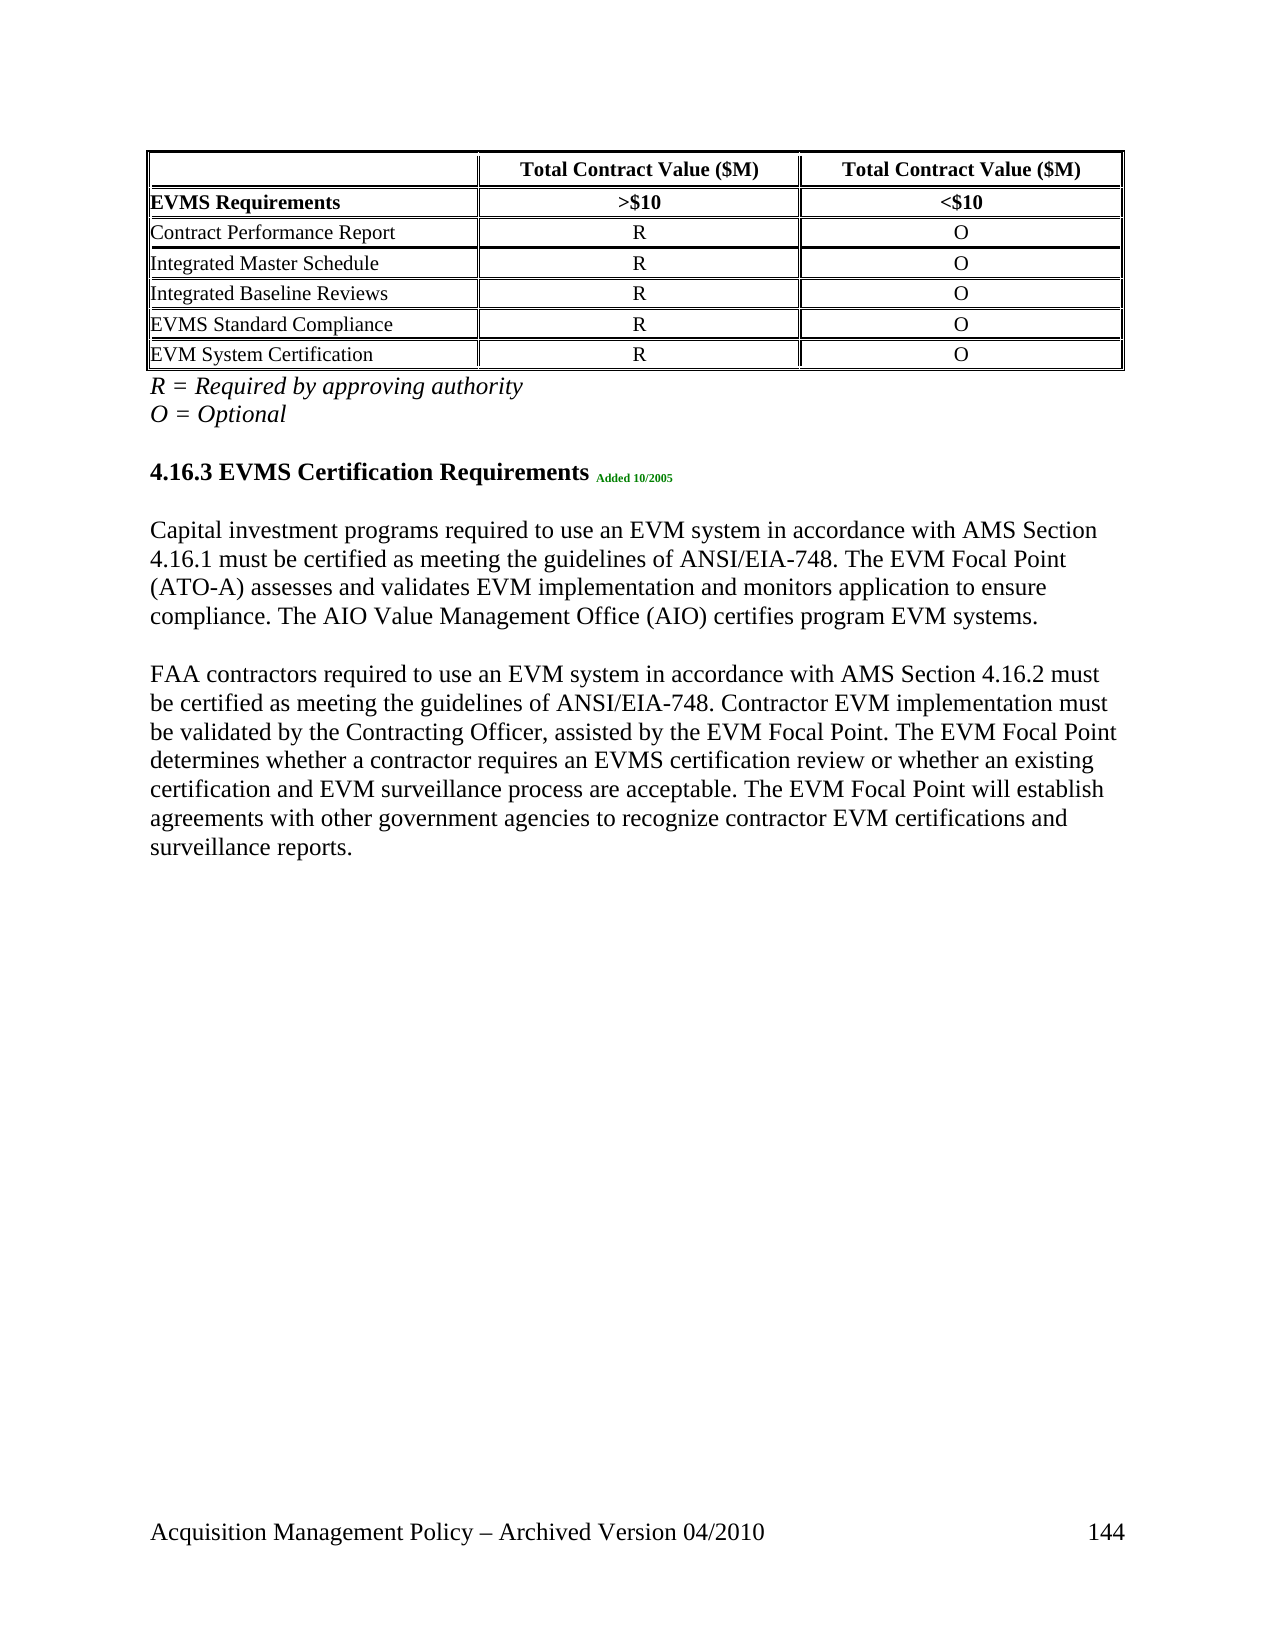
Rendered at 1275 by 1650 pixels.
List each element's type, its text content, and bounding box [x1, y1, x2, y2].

table_header [150, 153, 479, 185]
table_cell Contract Performance Report [148, 216, 479, 246]
table_cell EVM System Certification [150, 337, 479, 368]
table_cell EVMS Requirements [150, 185, 477, 216]
table_cell Integrated Master Schedule [150, 246, 477, 276]
table_cell <$10 [802, 185, 1122, 216]
table_cell R [479, 337, 800, 368]
table_cell Integrated Baseline Reviews [150, 276, 477, 307]
table_cell O [802, 276, 1122, 307]
table_cell >$10 [480, 189, 798, 216]
table_cell R [480, 219, 798, 246]
text FAA contractors required to use an EVM system in accordance with AMS Section 4.16.2 must be certified as meeting the guidelines of ANSI/EIA-748. Contractor EVM implementation must be validated by the Contracting Officer, assisted by the EVM Focal Point. The EVM Focal Point determines whether a contractor requires an EVMS certification review or whether an existing certification and EVM surveillance process are acceptable. The EVM Focal Point will establish agreements with other government agencies to recognize contractor EVM certifications and surveillance reports. [150, 659, 1125, 860]
table_cell EVMS Standard Compliance [148, 307, 479, 337]
text 4.16.3 EVMS Certification Requirements Added 10/2005 [150, 428, 1125, 486]
text R = Required by approving authority O = Optional [150, 371, 1125, 428]
table_cell O [802, 246, 1121, 276]
table_cell R [480, 280, 798, 307]
table_cell R [480, 310, 798, 337]
table_header Total Contract Value ($M) [479, 152, 800, 185]
table_header Total Contract Value ($M) [800, 153, 1121, 185]
table_cell O [800, 216, 1123, 246]
text Capital investment programs required to use an EVM system in accordance with AMS Section 4.16.1 must be certified as meeting the guidelines of ANSI/EIA-748. The EVM Focal Point (ATO-A) assesses and validates EVM implementation and monitors application to ensure compliance. The AIO Value Management Office (AIO) certifies program EVM systems. [150, 515, 1125, 630]
table_cell R [480, 249, 798, 276]
table_cell O [800, 307, 1123, 337]
table_cell O [800, 337, 1122, 368]
